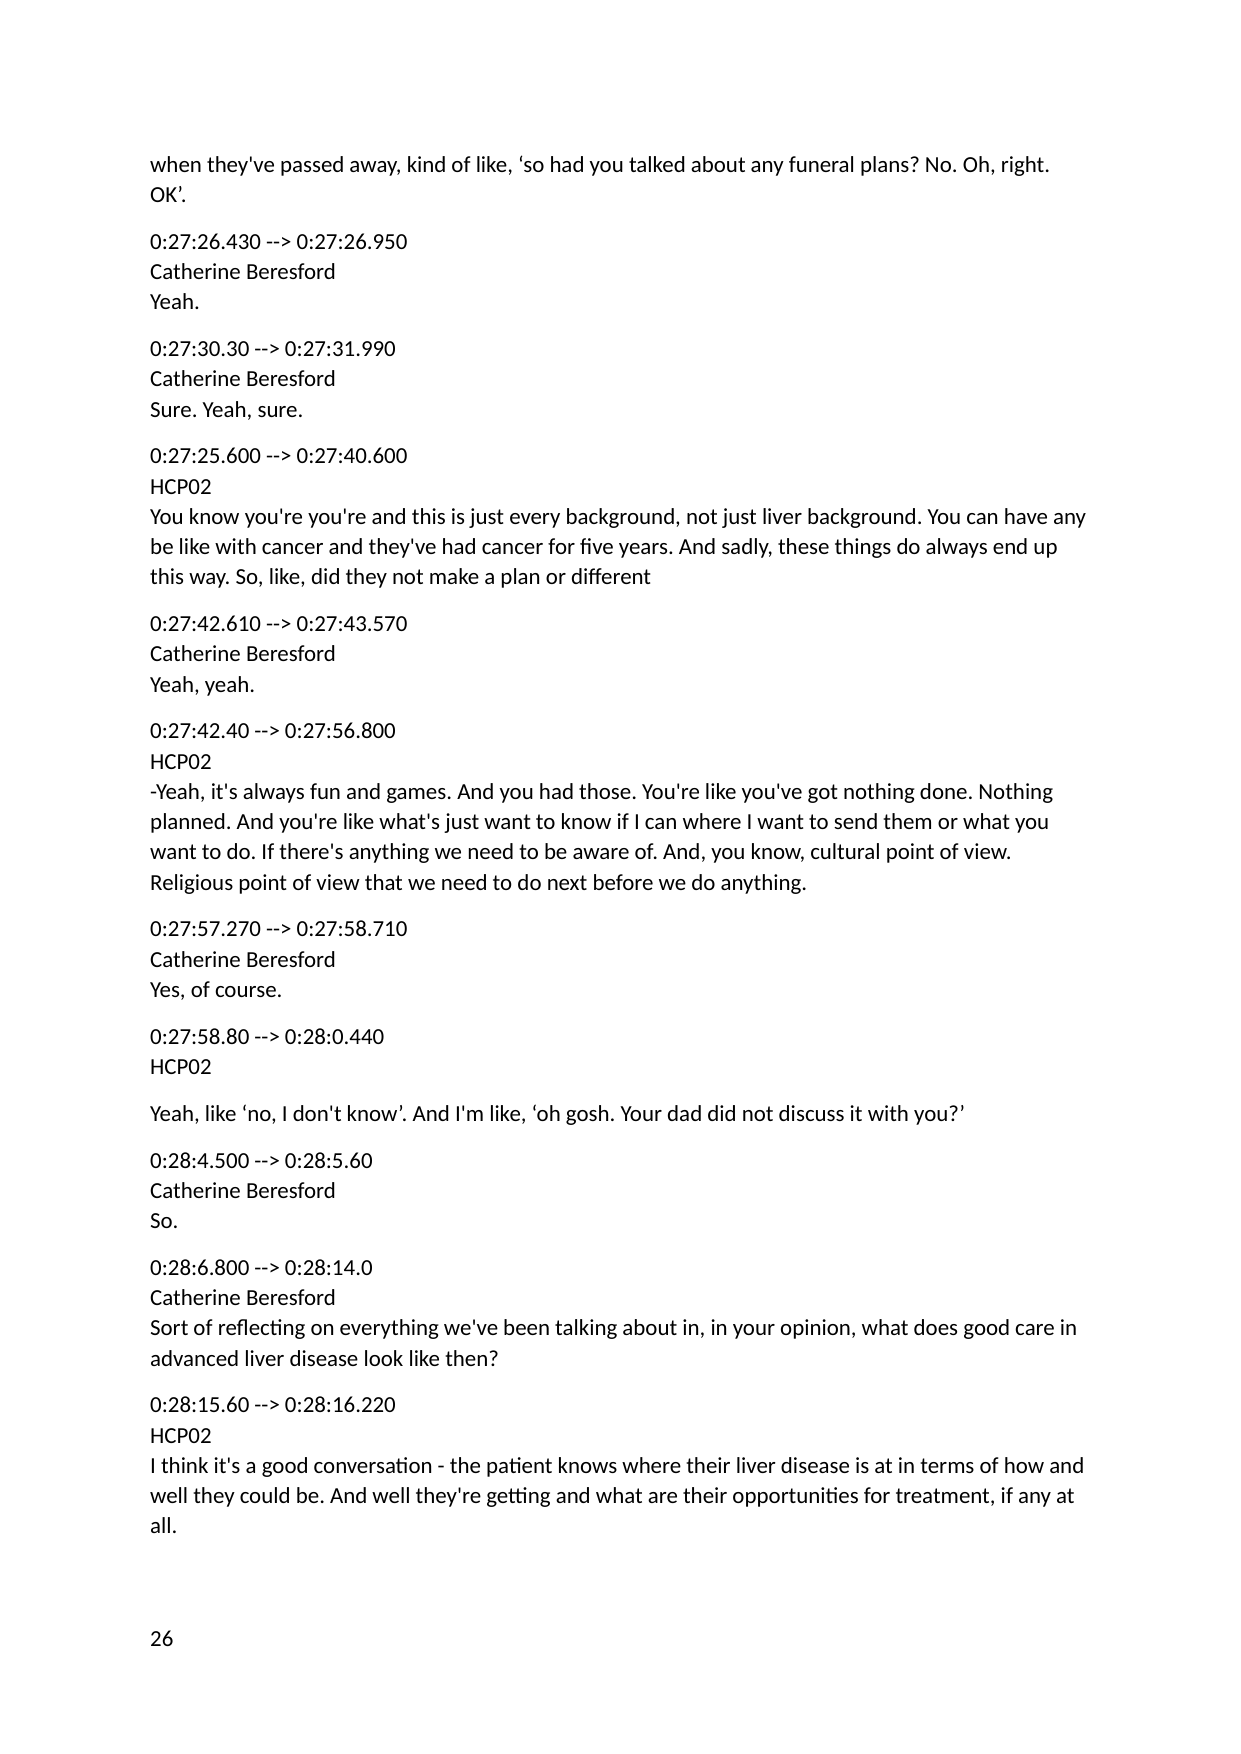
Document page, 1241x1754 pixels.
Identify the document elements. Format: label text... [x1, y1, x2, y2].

text 0:27:25.600 --> 0:27:40.600 HCP02 You know you're you're and this is just every background, not just liver background. You can have any be like with cancer and they've had cancer for five years. And sadly, these things do always end up this way. So, like, did they not make a plan or different [150, 442, 1090, 591]
text 0:27:30.30 --> 0:27:31.990 Catherine Beresford Sure. Yeah, sure. [150, 334, 1090, 423]
text 0:27:57.270 --> 0:27:58.710 Catherine Beresford Yes, of course. [150, 914, 1090, 1003]
text 0:28:6.800 --> 0:28:14.0 Catherine Beresford Sort of reflecting on everything we've been talking about in, in your opinion, what does good care in advanced liver disease look like then? [150, 1253, 1090, 1372]
text Yeah, like ‘no, I don't know’. And I'm like, ‘oh gosh. Your dad did not discuss it with you?’ [150, 1099, 1090, 1127]
text 0:27:58.80 --> 0:28:0.440 HCP02 [150, 1022, 1090, 1080]
text 0:27:42.610 --> 0:27:43.570 Catherine Beresford Yeah, yeah. [150, 609, 1090, 698]
text 0:28:4.500 --> 0:28:5.60 Catherine Beresford So. [150, 1146, 1090, 1234]
text 0:27:42.40 --> 0:27:56.800 HCP02 -Yeah, it's always fun and games. And you had those. You're like you've got nothing done. Nothing planned. And you're like what's just want to know if I can where I want to send them or what you want to do. If there's anything we need to be aware of. And, you know, cultural point of view. Religious point of view that we need to do next before we do anything. [150, 717, 1090, 896]
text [150, 150, 1090, 208]
text 0:27:26.430 --> 0:27:26.950 Catherine Beresford Yeah. [150, 227, 1090, 316]
text 0:28:15.60 --> 0:28:16.220 HCP02 I think it's a good conversation - the patient knows where their liver disease is at in terms of how and well they could be. And well they're getting and what are their opportunities for treatment, if any at all. [150, 1391, 1090, 1539]
